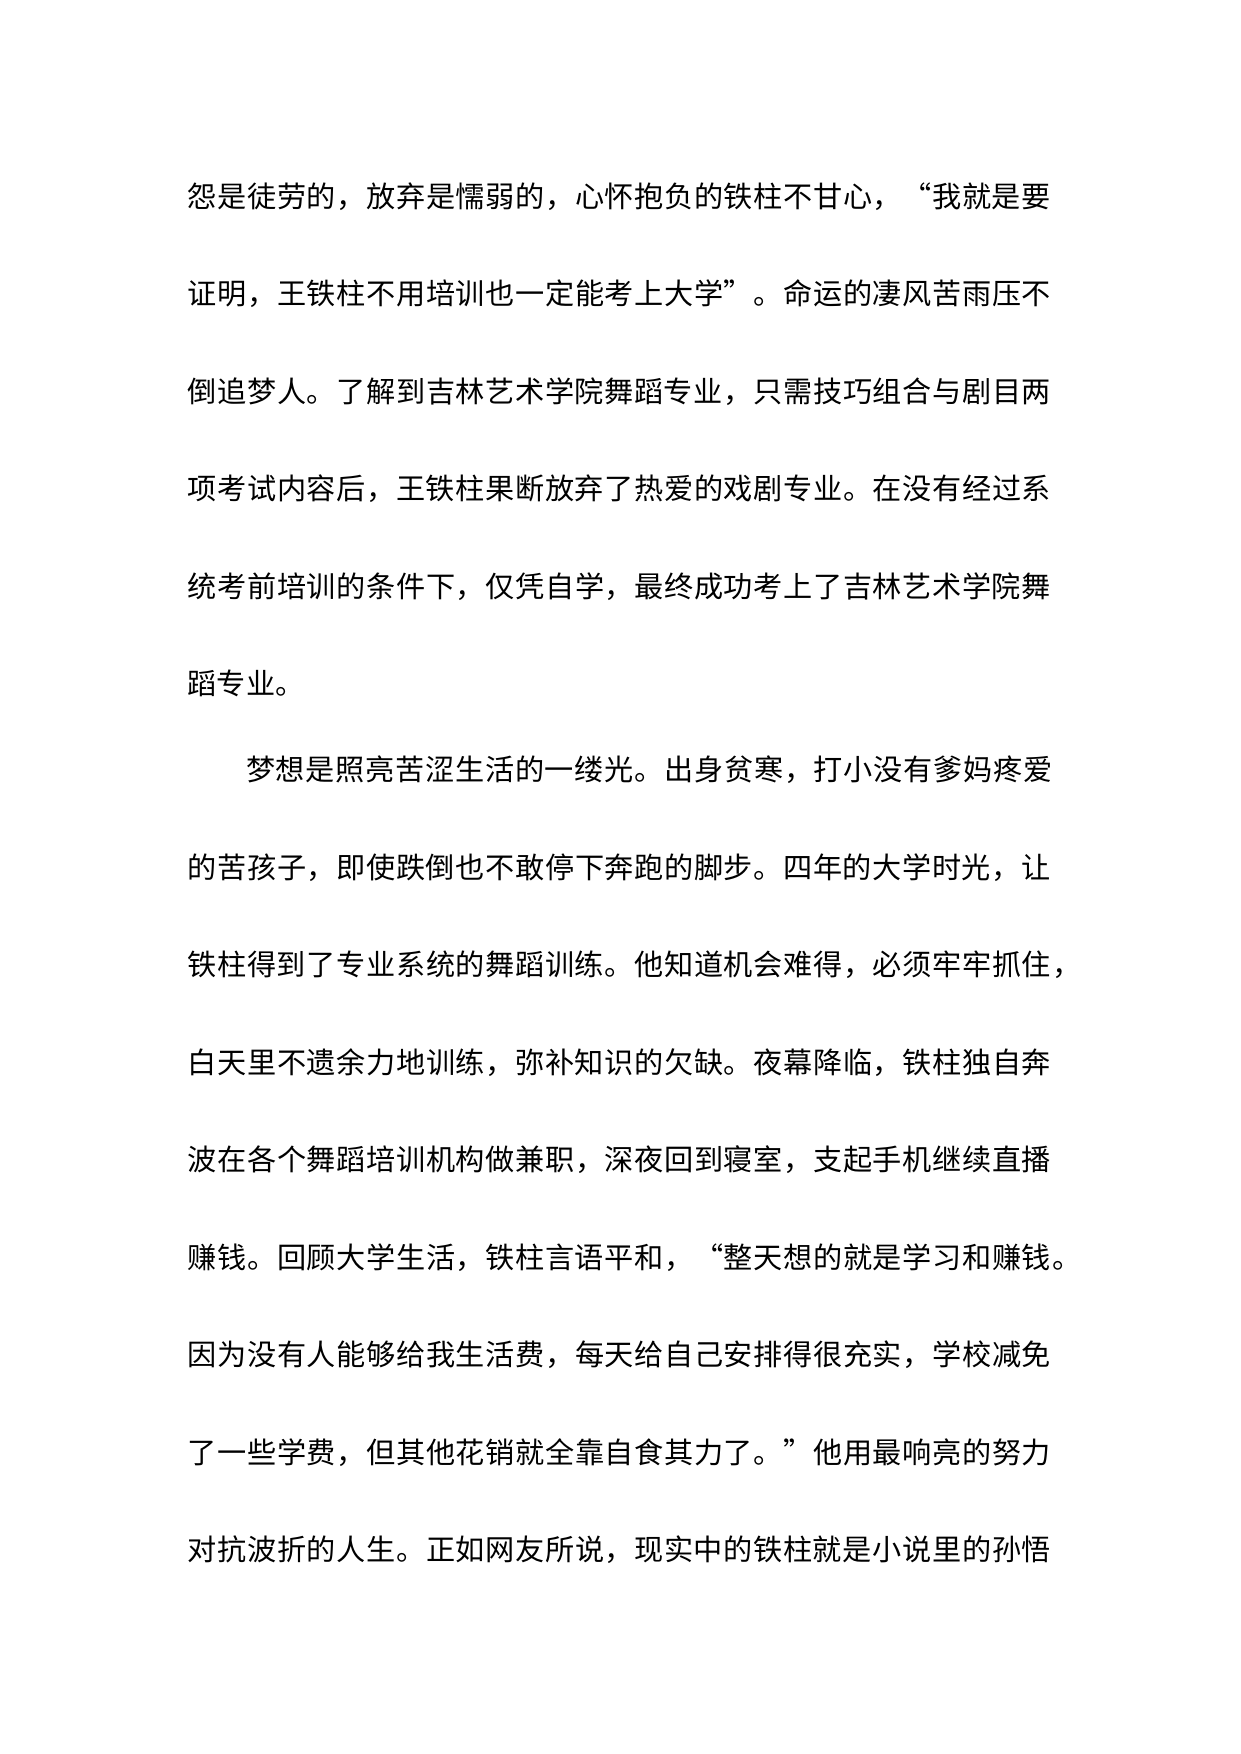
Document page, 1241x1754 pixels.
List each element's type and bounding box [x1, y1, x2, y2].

text [187, 736, 1053, 1581]
text [187, 162, 1053, 714]
